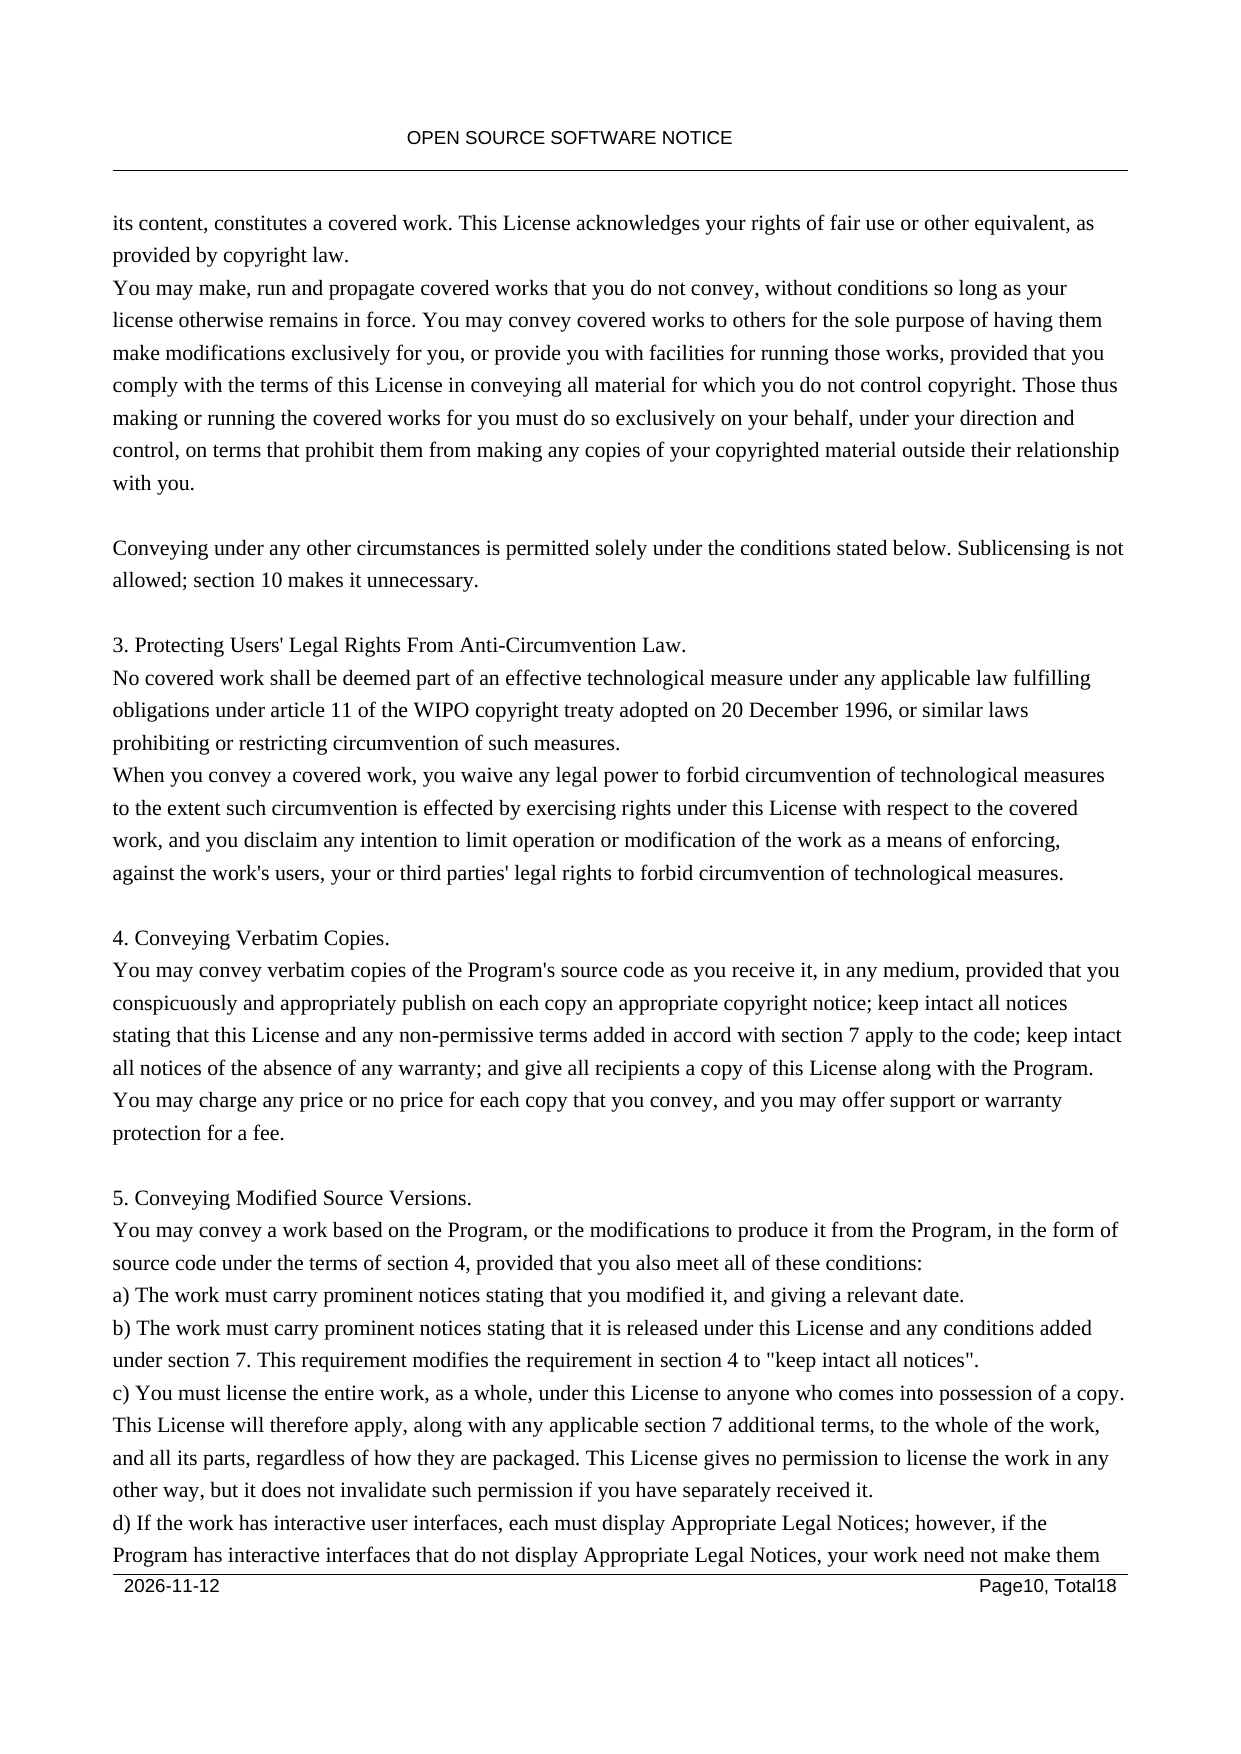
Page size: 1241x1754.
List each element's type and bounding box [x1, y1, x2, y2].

text [112, 206, 1128, 1571]
